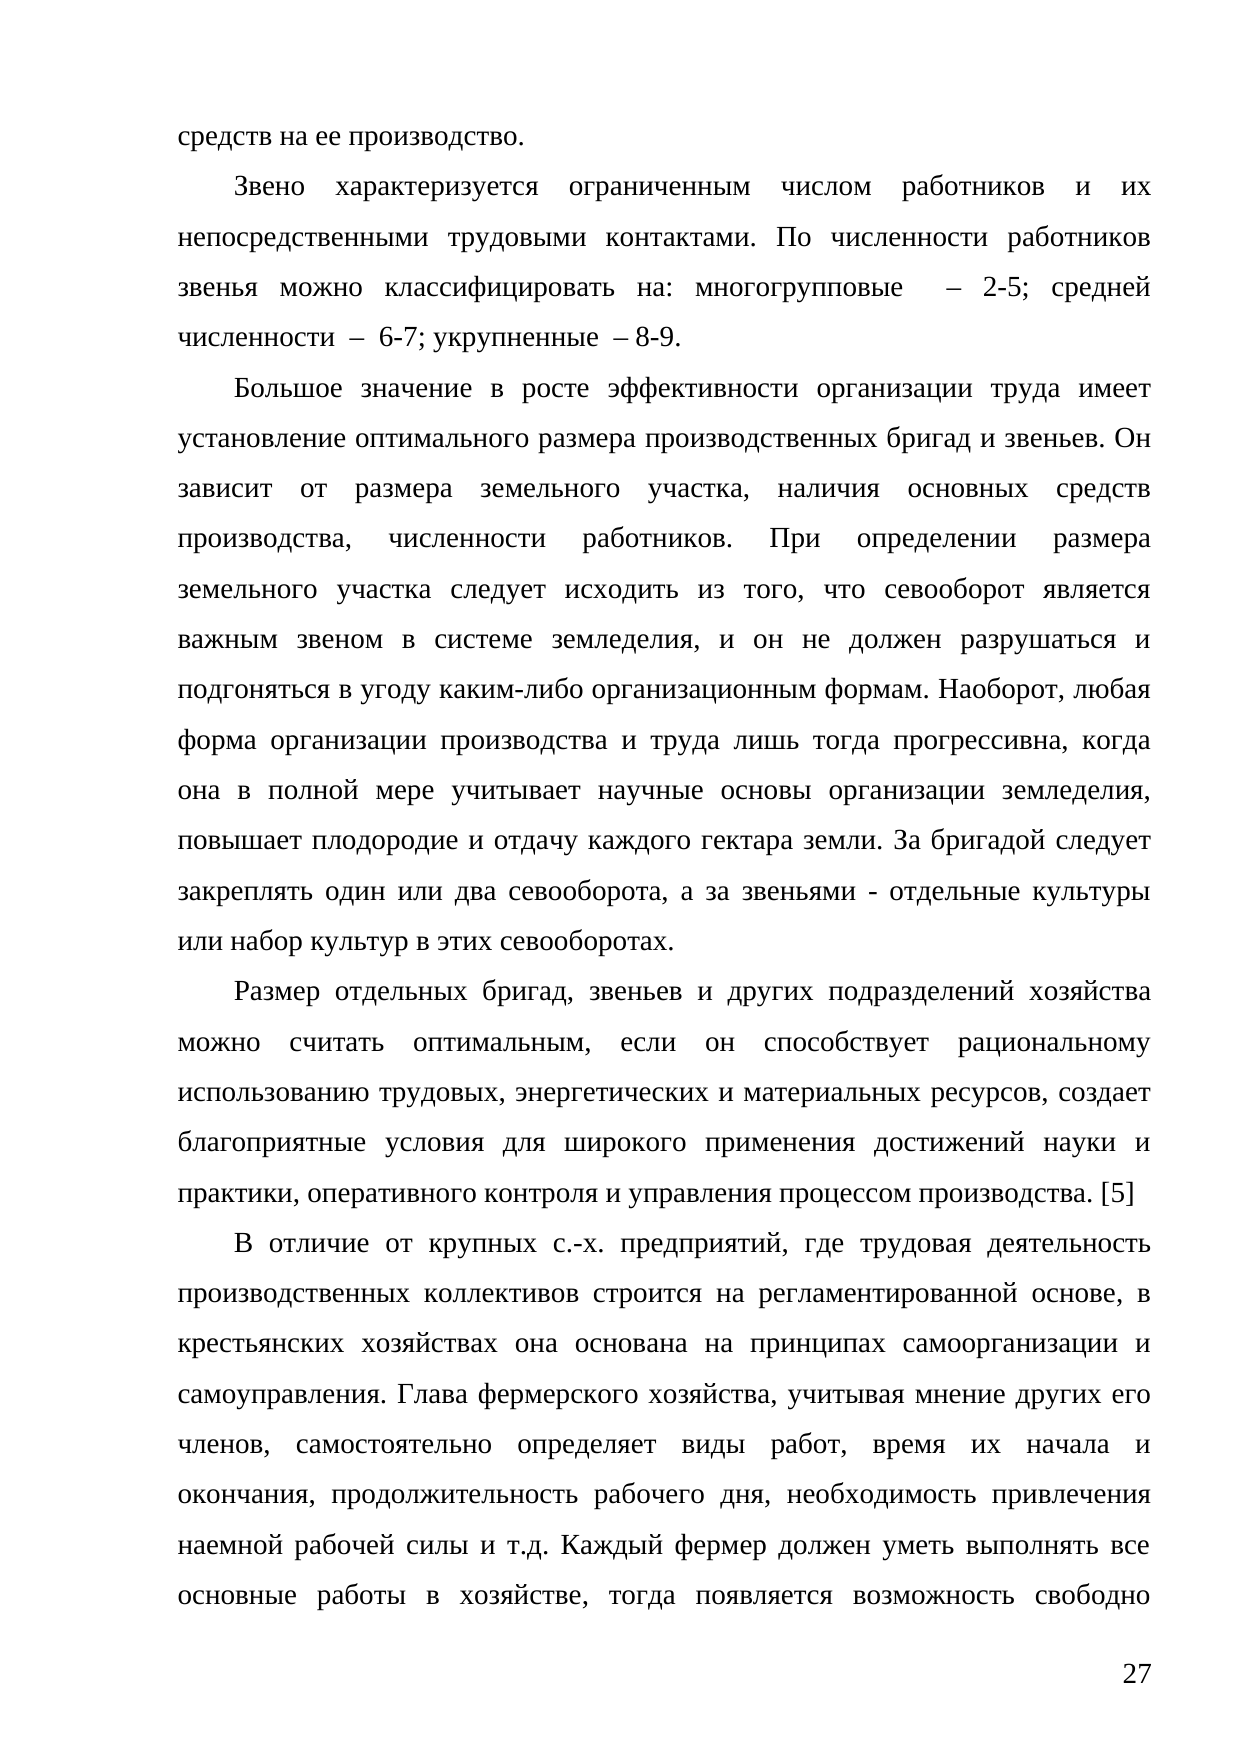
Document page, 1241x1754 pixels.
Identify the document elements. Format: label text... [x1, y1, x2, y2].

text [177, 1225, 1152, 1611]
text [177, 118, 1152, 152]
text Размер отдельных бригад, звеньев и других подразделений хозяйства можно считать оптимальным, если он способствует рациональному использованию трудовых, энергетических и материальных ресурсов, создает благоприятные условия для широкого применения достижений науки и практики, оперативного контроля и управления процессом производства. [5] [177, 973, 1152, 1208]
text Большое значение в росте эффективности организации труда имеет установление оптимального размера производственных бригад и звеньев. Он зависит от размера земельного участка, наличия основных средств производства, численности работников. При определении размера земельного участка следует исходить из того, что севооборот является важным звеном в системе земледелия, и он не должен разрушаться и подгоняться в угоду каким-либо организационным формам. Наоборот, любая форма организации производства и труда лишь тогда прогрессивна, когда она в полной мере учитывает научные основы организации земледелия, повышает плодородие и отдачу каждого гектара земли. За бригадой следует закреплять один или два севооборота, а за звеньями - отдельные культуры или набор культур в этих севооборотах. [177, 370, 1152, 957]
text Звено характеризуется ограниченным числом работников и их непосредственными трудовыми контактами. По численности работников звенья можно классифицировать на: многогрупповые – 2-5; средней численности – 6-7; укрупненные – 8-9. [177, 168, 1152, 353]
